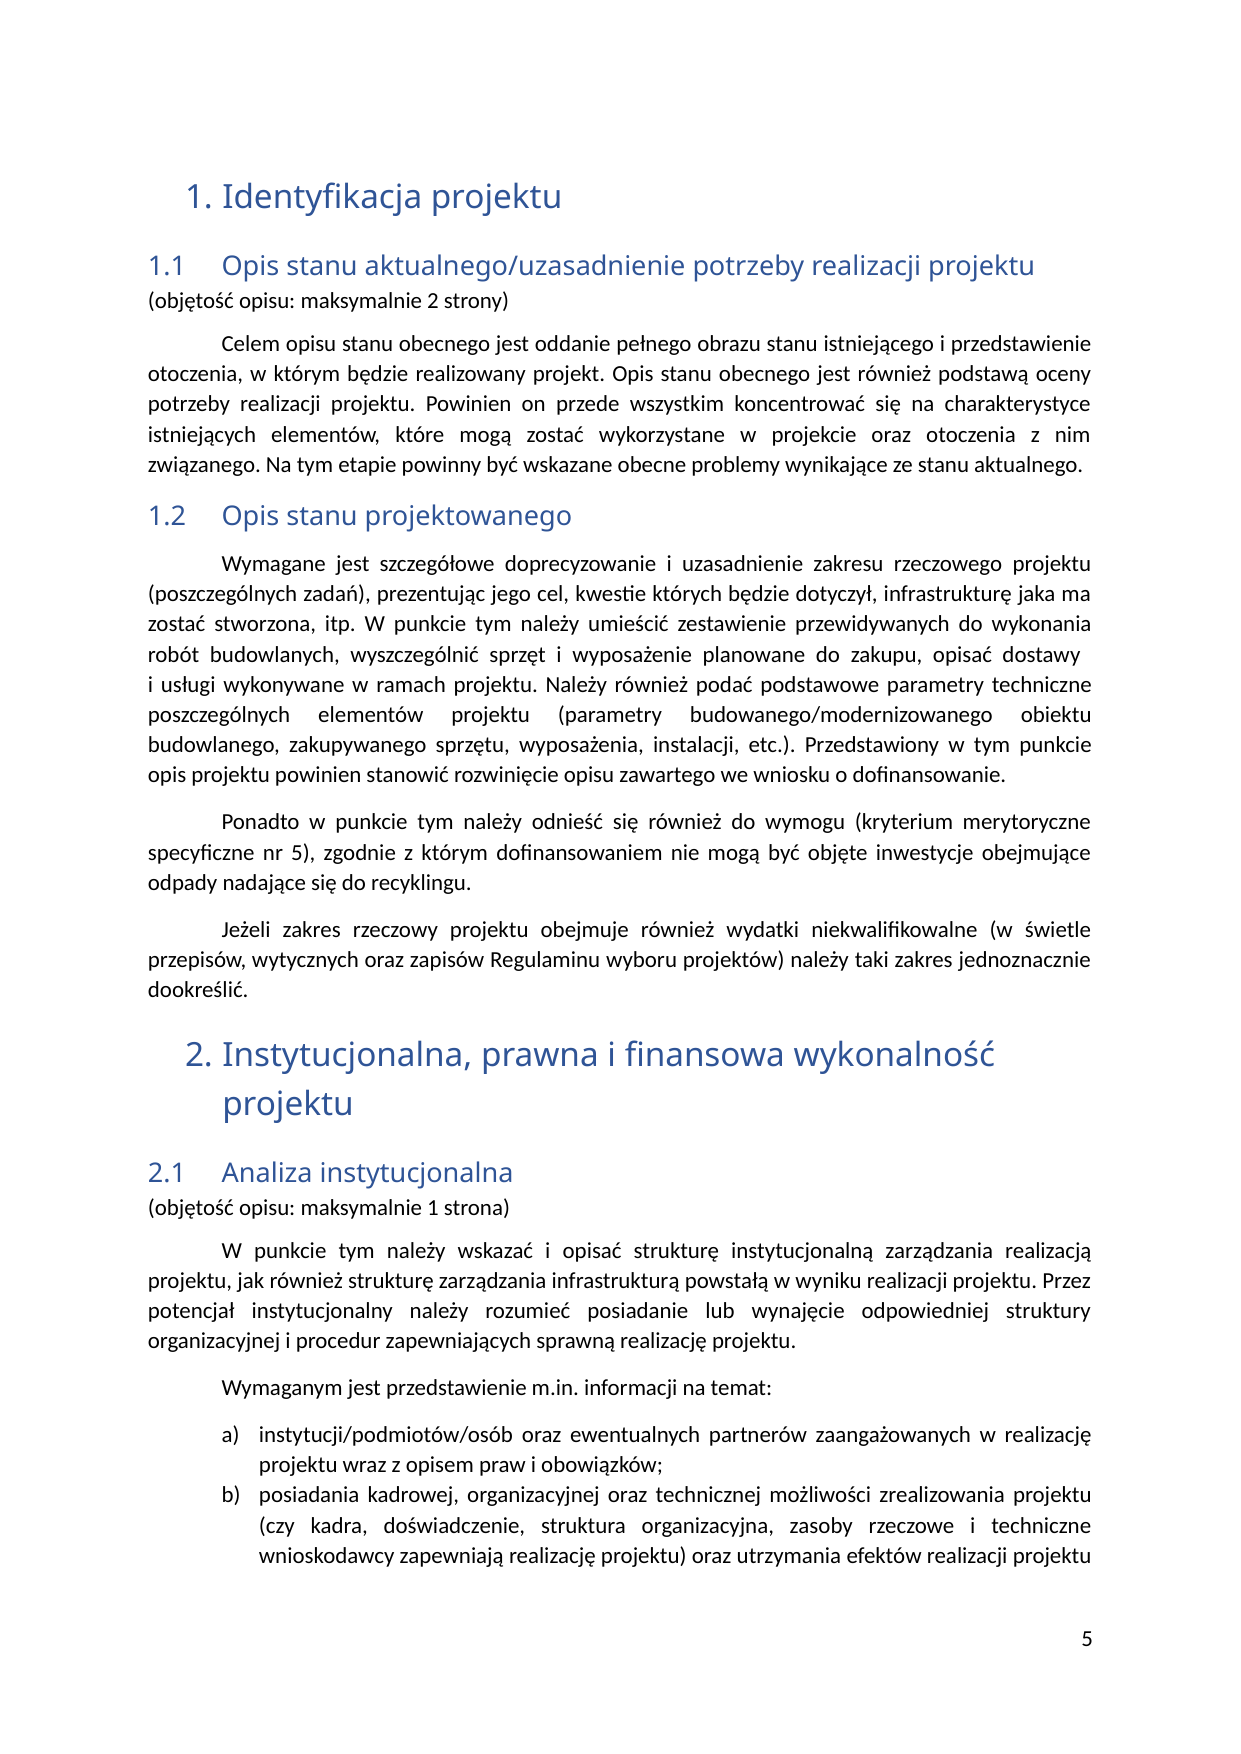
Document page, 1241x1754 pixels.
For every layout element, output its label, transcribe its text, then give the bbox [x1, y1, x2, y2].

text Wymagane jest szczegółowe doprecyzowanie i uzasadnienie zakresu rzeczowego projektu (poszczególnych zadań), prezentując jego cel, kwestie których będzie dotyczył, infrastrukturę jaka ma zostać stworzona, itp. W punkcie tym należy umieścić zestawienie przewidywanych do wykonania robót budowlanych, wyszczególnić sprzęt i wyposażenie planowane do zakupu, opisać dostawy i usługi wykonywane w ramach projektu. Należy również podać podstawowe parametry techniczne poszczególnych elementów projektu (parametry budowanego/modernizowanego obiektu budowlanego, zakupywanego sprzętu, wyposażenia, instalacji, etc.). Przedstawiony w tym punkcie opis projektu powinien stanowić rozwinięcie opisu zawartego we wniosku o dofinansowanie. [148, 549, 1093, 788]
text (objętość opisu: maksymalnie 2 strony) [148, 286, 1093, 314]
text Ponadto w punkcie tym należy odnieść się również do wymogu (kryterium merytoryczne specyficzne nr 5), zgodnie z którym dofinansowaniem nie mogą być objęte inwestycje obejmujące odpady nadające się do recyklingu. [148, 807, 1093, 896]
text Wymaganym jest przedstawienie m.in. informacji na temat: [148, 1373, 1093, 1401]
text Celem opisu stanu obecnego jest oddanie pełnego obrazu stanu istniejącego i przedstawienie otoczenia, w którym będzie realizowany projekt. Opis stanu obecnego jest również podstawą oceny potrzeby realizacji projektu. Powinien on przede wszystkim koncentrować się na charakterystyce istniejących elementów, które mogą zostać wykorzystane w projekcie oraz otoczenia z nim związanego. Na tym etapie powinny być wskazane obecne problemy wynikające ze stanu aktualnego. [148, 329, 1093, 478]
text W punkcie tym należy wskazać i opisać strukturę instytucjonalną zarządzania realizacją projektu, jak również strukturę zarządzania infrastrukturą powstałą w wyniku realizacji projektu. Przez potencjał instytucjonalny należy rozumieć posiadanie lub wynajęcie odpowiedniej struktury organizacyjnej i procedur zapewniających sprawną realizację projektu. [148, 1236, 1093, 1354]
subtitle Opis stanu projektowanego [148, 497, 1093, 534]
text (objętość opisu: maksymalnie 1 strona) [148, 1193, 1093, 1221]
list instytucji/podmiotów/osób oraz ewentualnych partnerów zaangażowanych w realizację projektu wraz z opisem praw i obowiązków; [221, 1420, 1093, 1478]
subtitle Instytucjonalna, prawna i finansowa wykonalność projektu [185, 1030, 1093, 1125]
subtitle Analiza instytucjonalna [148, 1153, 1093, 1190]
subtitle Identyfikacja projektu [185, 173, 1093, 218]
subtitle Opis stanu aktualnego/uzasadnienie potrzeby realizacji projektu [148, 247, 1093, 283]
text Jeżeli zakres rzeczowy projektu obejmuje również wydatki niekwalifikowalne (w świetle przepisów, wytycznych oraz zapisów Regulaminu wyboru projektów) należy taki zakres jednoznacznie dookreślić. [148, 915, 1093, 1003]
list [221, 1481, 1093, 1569]
